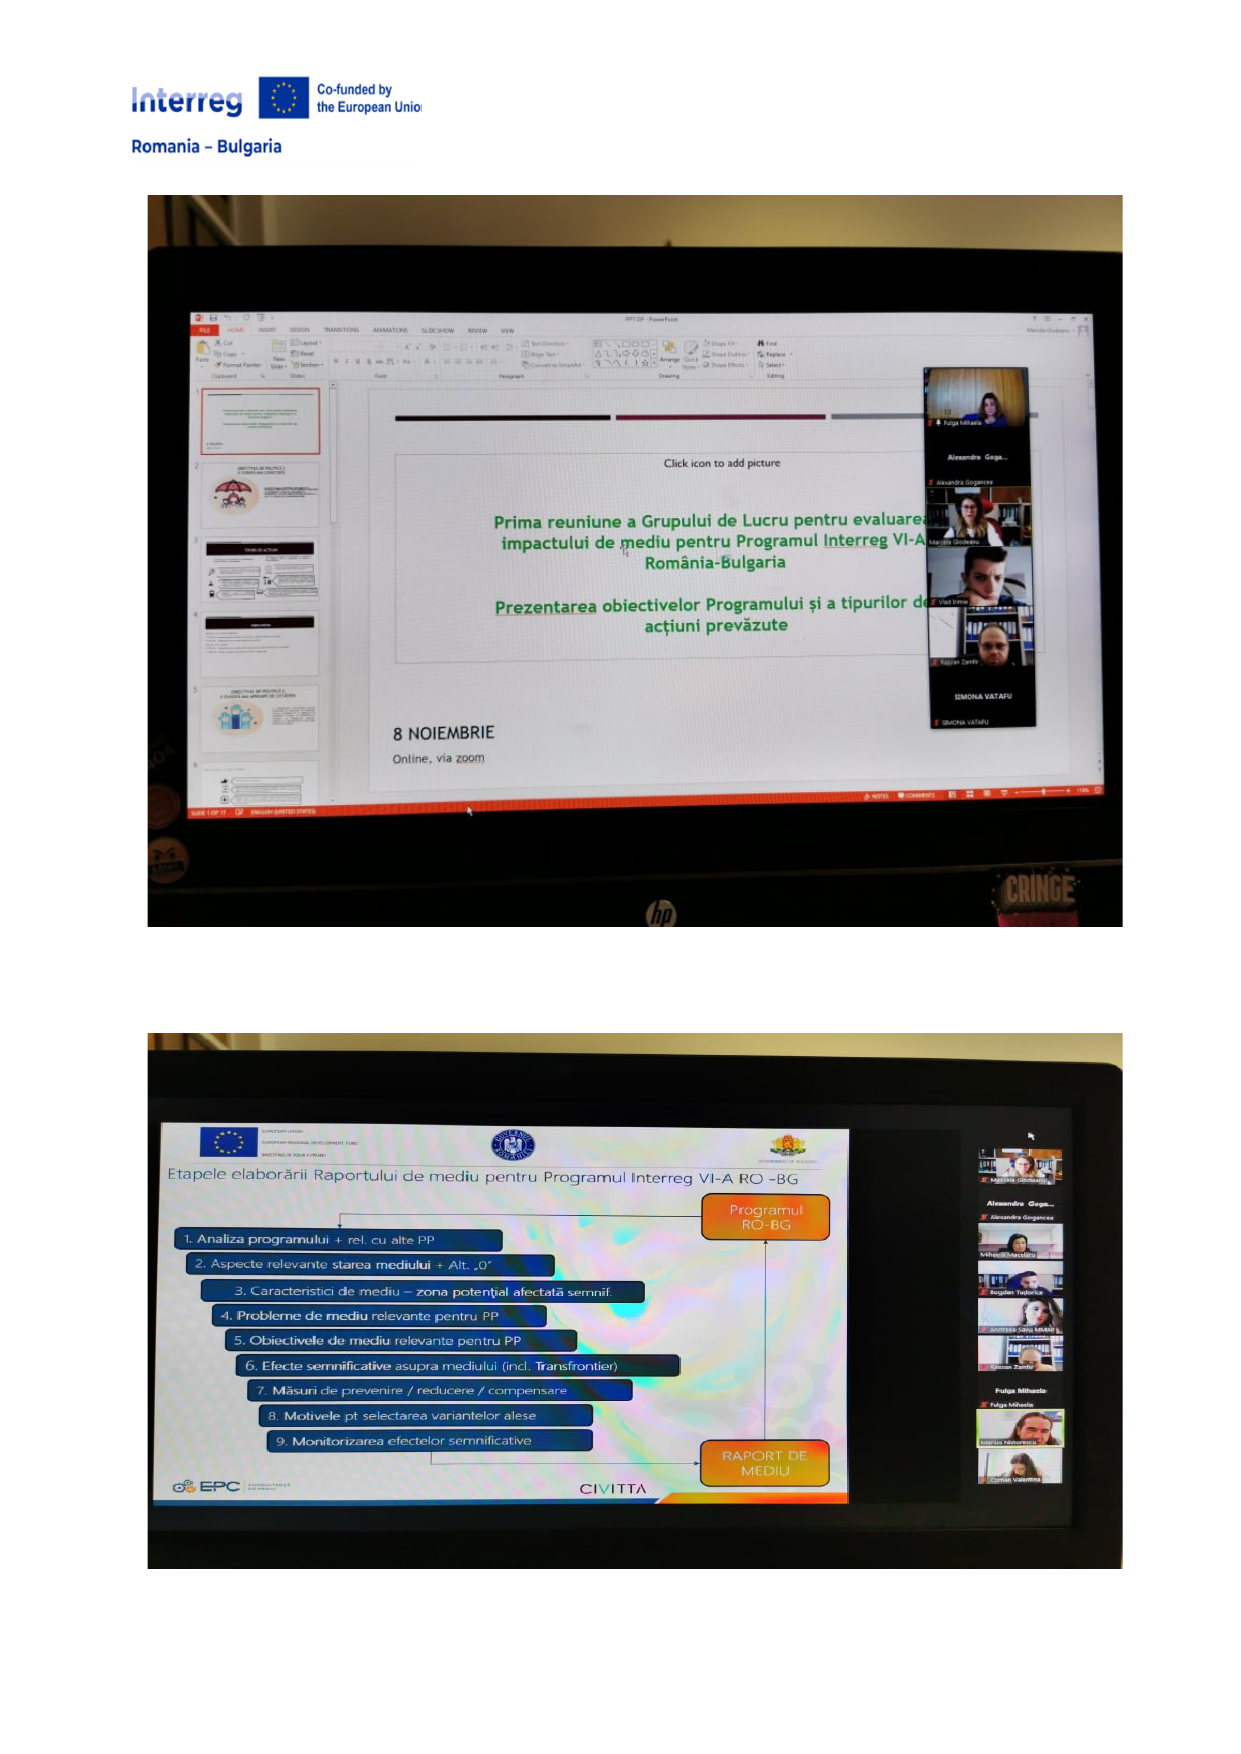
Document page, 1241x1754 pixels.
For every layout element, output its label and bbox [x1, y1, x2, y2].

picture [147, 1033, 1123, 1569]
picture [147, 195, 1123, 927]
picture [130, 73, 422, 165]
